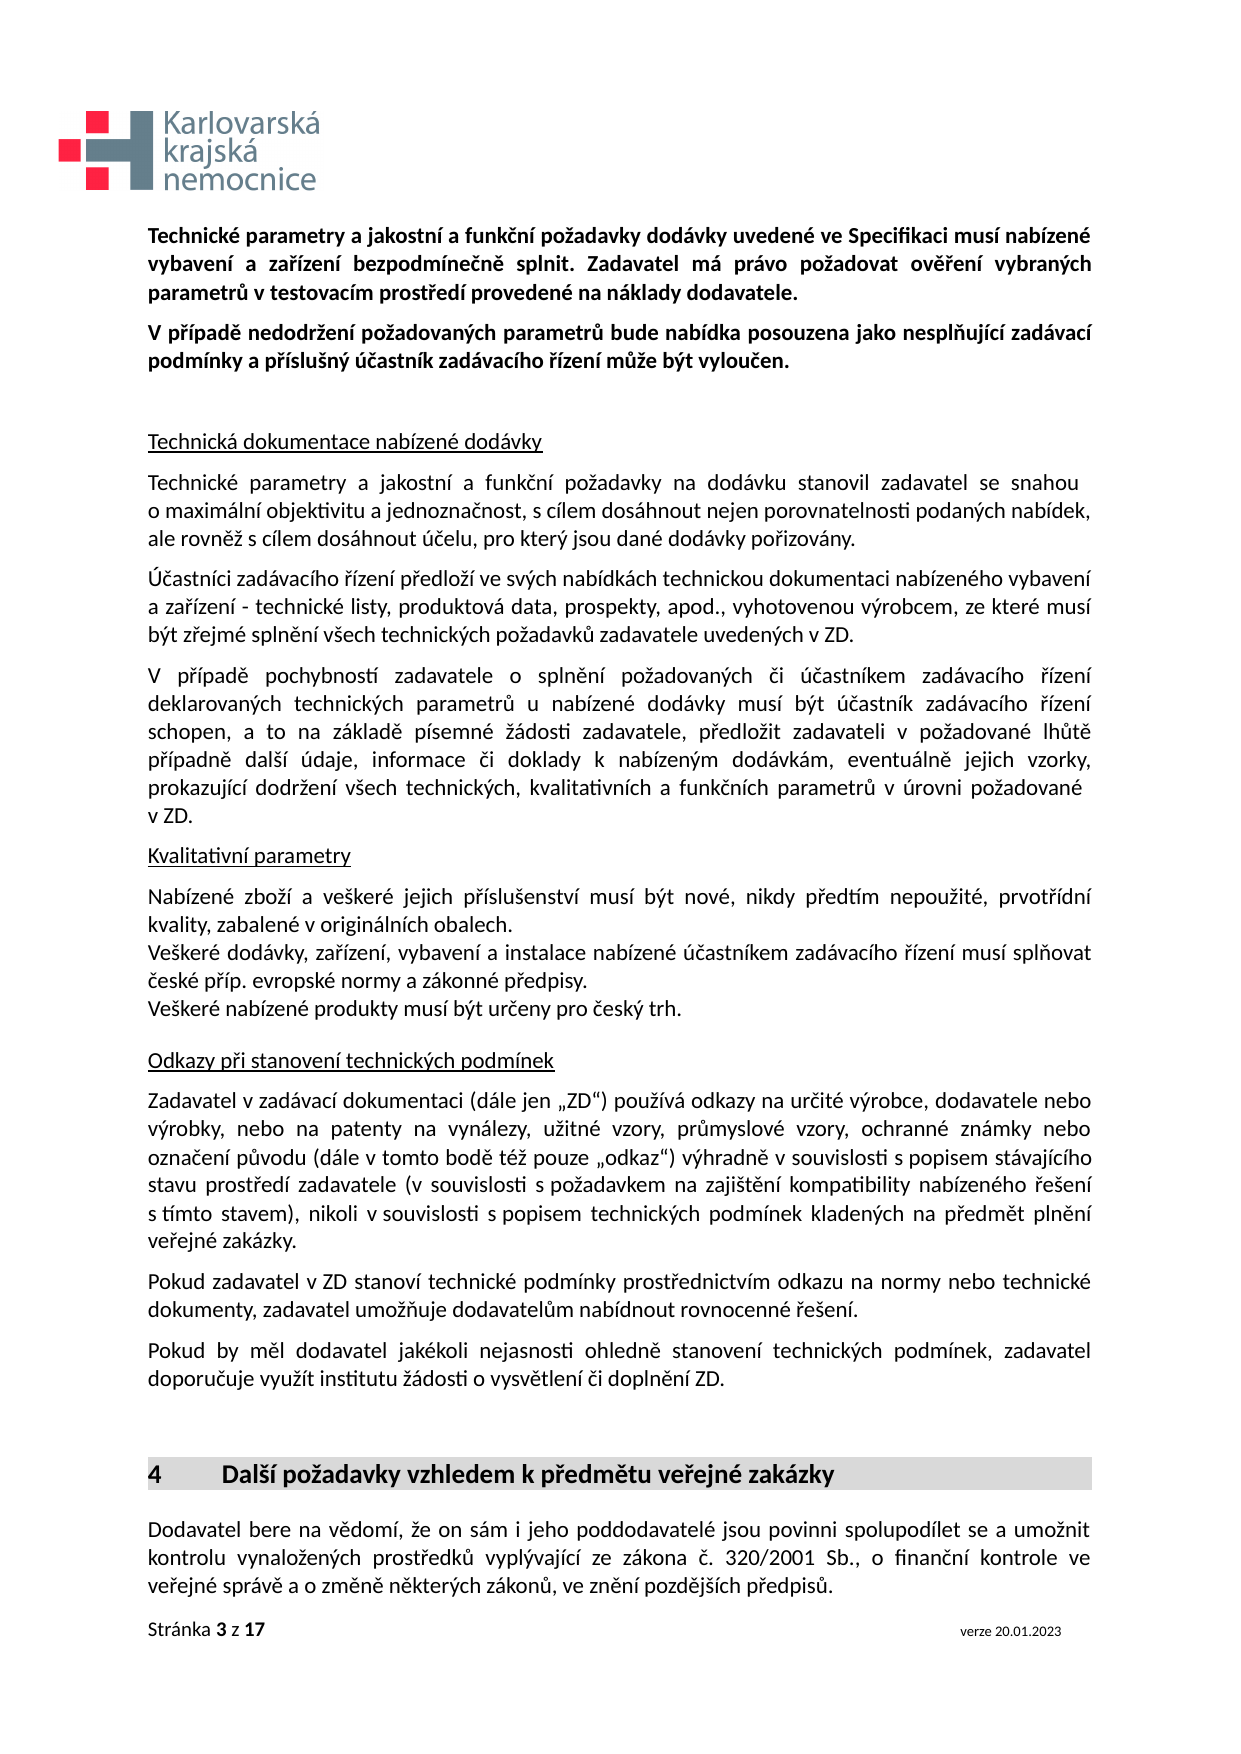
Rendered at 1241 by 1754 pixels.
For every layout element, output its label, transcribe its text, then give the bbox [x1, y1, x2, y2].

text Pokud by měl dodavatel jakékoli nejasnosti ohledně stanovení technických podmínek, zadavatel doporučuje využít institutu žádosti o vysvětlení či doplnění ZD. [148, 1336, 1092, 1392]
text Dodavatel bere na vědomí, že on sám i jeho poddodavatelé jsou povinni spolupodílet se a umožnit kontrolu vynaložených prostředků vyplývající ze zákona č. 320/2001 Sb., o finanční kontrole ve veřejné správě a o změně některých zákonů, ve znění pozdějších předpisů. [148, 1515, 1092, 1599]
text Veškeré nabízené produkty musí být určeny pro český trh. [148, 994, 1092, 1022]
text Účastníci zadávacího řízení předloží ve svých nabídkách technickou dokumentaci nabízeného vybavení a zařízení - technické listy, produktová data, prospekty, apod., vyhotovenou výrobcem, ze které musí být zřejmé splnění všech technických požadavků zadavatele uvedených v ZD. [148, 564, 1092, 648]
subtitle Další požadavky vzhledem k předmětu veřejné zakázky [148, 1457, 1092, 1490]
text V případě nedodržení požadovaných parametrů bude nabídka posouzena jako nesplňující zadávací podmínky a příslušný účastník zadávacího řízení může být vyloučen. [148, 318, 1092, 374]
text Pokud zadavatel v ZD stanoví technické podmínky prostřednictvím odkazu na normy nebo technické dokumenty, zadavatel umožňuje dodavatelům nabídnout rovnocenné řešení. [148, 1267, 1092, 1323]
text Nabízené zboží a veškeré jejich příslušenství musí být nové, nikdy předtím nepoužité, prvotřídní kvality, zabalené v originálních obalech. [148, 882, 1092, 938]
text Zadavatel v zadávací dokumentaci (dále jen „ZD“) používá odkazy na určité výrobce, dodavatele nebo výrobky, nebo na patenty na vynálezy, užitné vzory, průmyslové vzory, ochranné známky nebo označení původu (dále v tomto bodě též pouze „odkaz“) výhradně v souvislosti s popisem stávajícího stavu prostředí zadavatele (v souvislosti s požadavkem na zajištění kompatibility nabízeného řešení s tímto stavem), nikoli v souvislosti s popisem technických podmínek kladených na předmět plnění veřejné zakázky. [148, 1087, 1092, 1255]
text Veškeré dodávky, zařízení, vybavení a instalace nabízené účastníkem zadávacího řízení musí splňovat české příp. evropské normy a zákonné předpisy. [148, 938, 1092, 994]
text Technické parametry a jakostní a funkční požadavky na dodávku stanovil zadavatel se snahou o maximální objektivitu a jednoznačnost, s cílem dosáhnout nejen porovnatelnosti podaných nabídek, ale rovněž s cílem dosáhnout účelu, pro který jsou dané dodávky pořizovány. [148, 468, 1092, 552]
text Technická dokumentace nabízené dodávky [148, 427, 1092, 455]
text Kvalitativní parametry [148, 841, 1092, 869]
picture [58, 111, 324, 191]
text Odkazy při stanovení technických podmínek [148, 1046, 1092, 1074]
text Technické parametry a jakostní a funkční požadavky dodávky uvedené ve Specifikaci musí nabízené vybavení a zařízení bezpodmínečně splnit. Zadavatel má právo požadovat ověření vybraných parametrů v testovacím prostředí provedené na náklady dodavatele. [148, 222, 1092, 306]
text V případě pochybností zadavatele o splnění požadovaných či účastníkem zadávacího řízení deklarovaných technických parametrů u nabízené dodávky musí být účastník zadávacího řízení schopen, a to na základě písemné žádosti zadavatele, předložit zadavateli v požadované lhůtě případně další údaje, informace či doklady k nabízeným dodávkám, eventuálně jejich vzorky, prokazující dodržení všech technických, kvalitativních a funkčních parametrů v úrovni požadované v ZD. [148, 661, 1092, 829]
